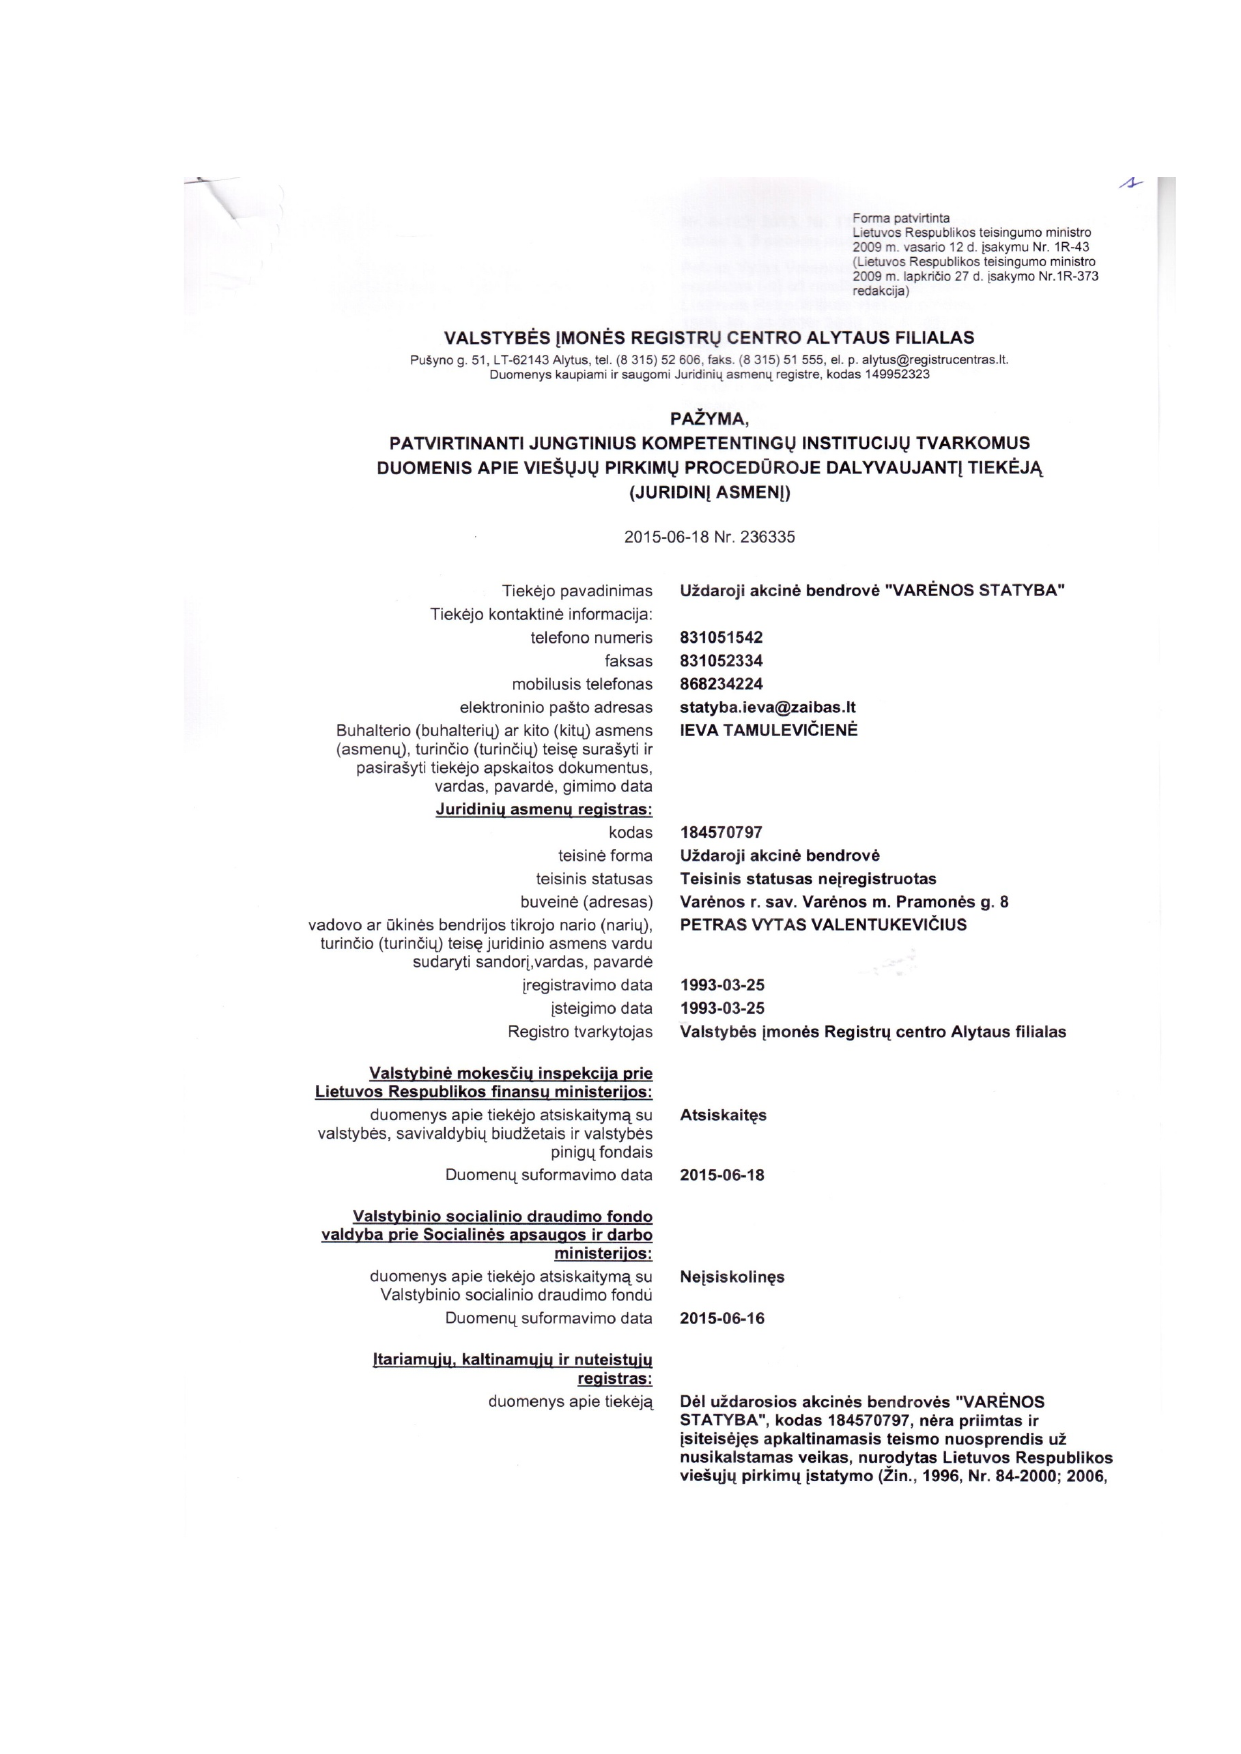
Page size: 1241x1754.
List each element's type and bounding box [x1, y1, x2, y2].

picture [177, 177, 1182, 1558]
